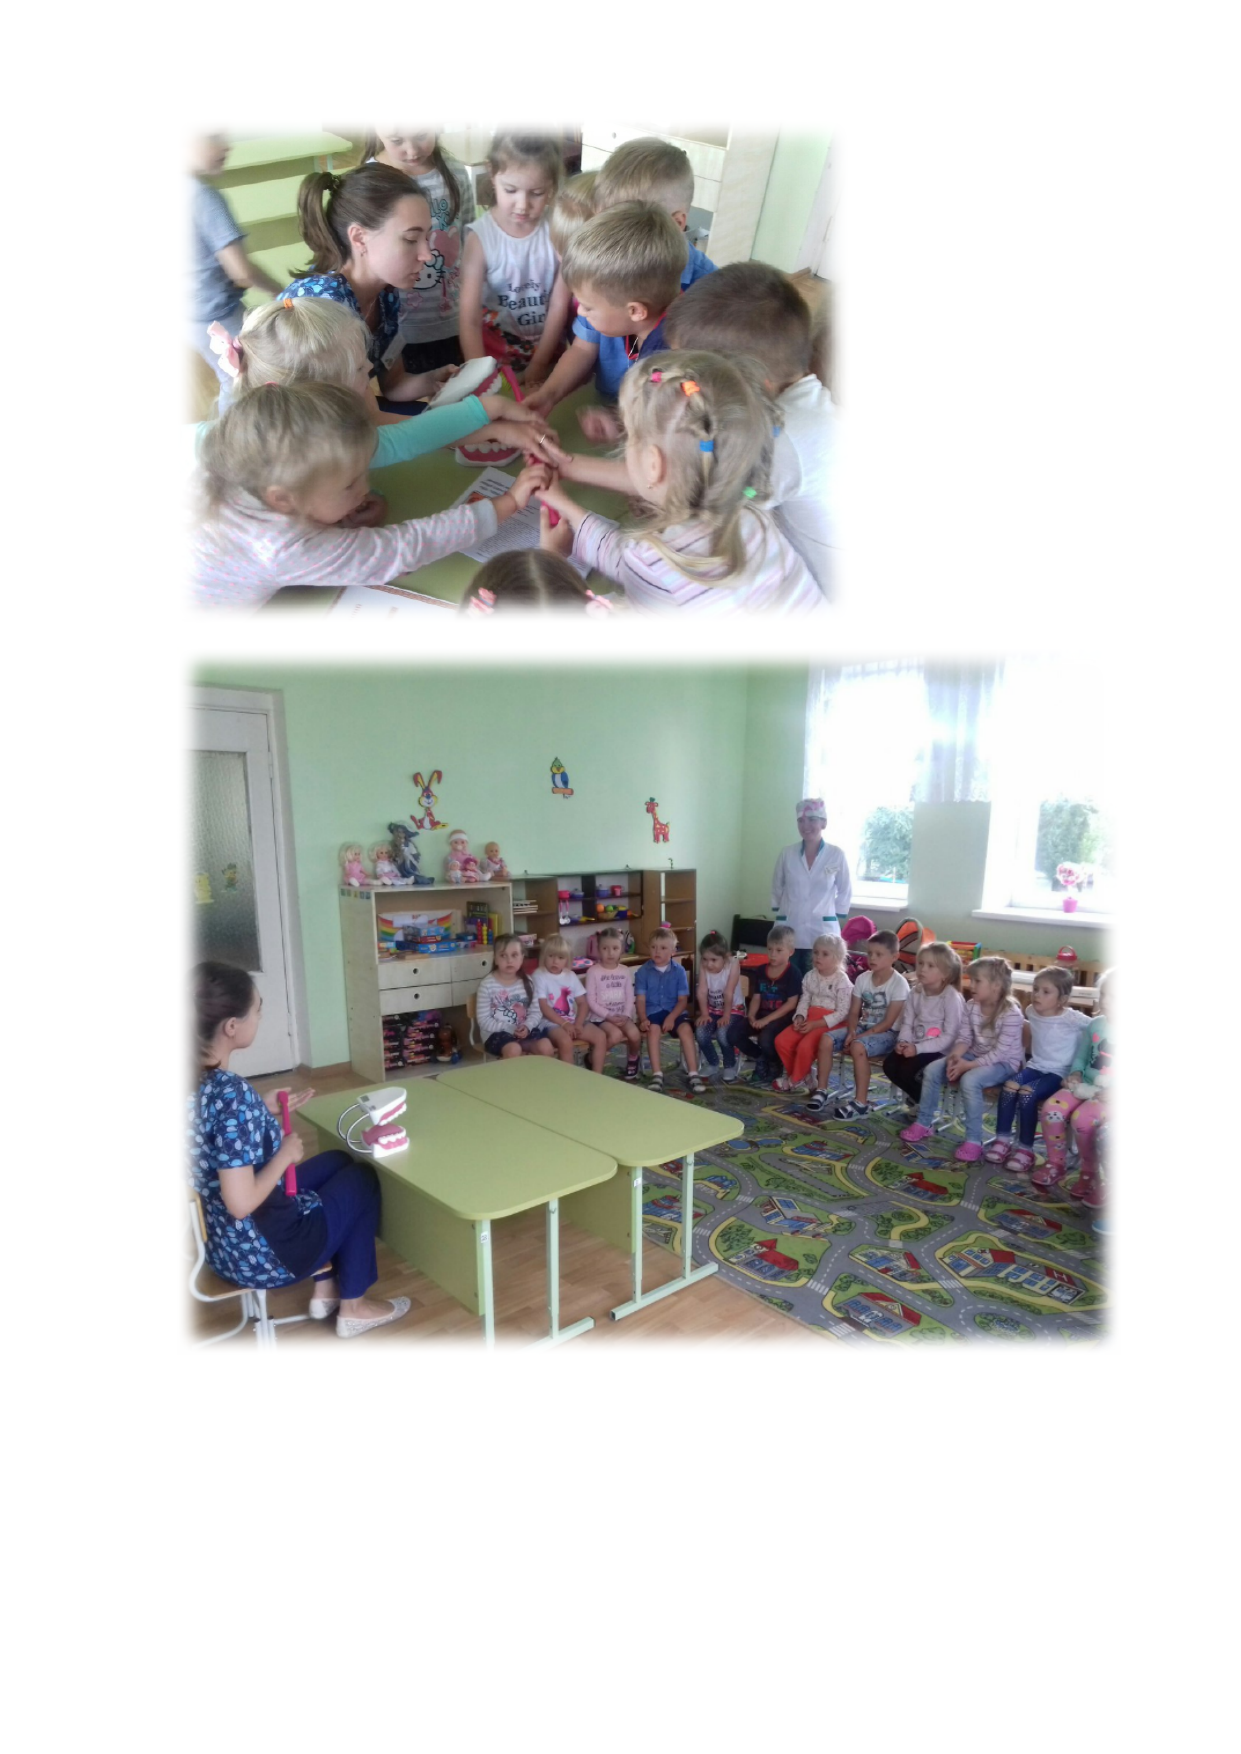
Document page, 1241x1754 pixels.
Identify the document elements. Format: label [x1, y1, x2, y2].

picture [205, 675, 1093, 1327]
picture [207, 148, 821, 594]
